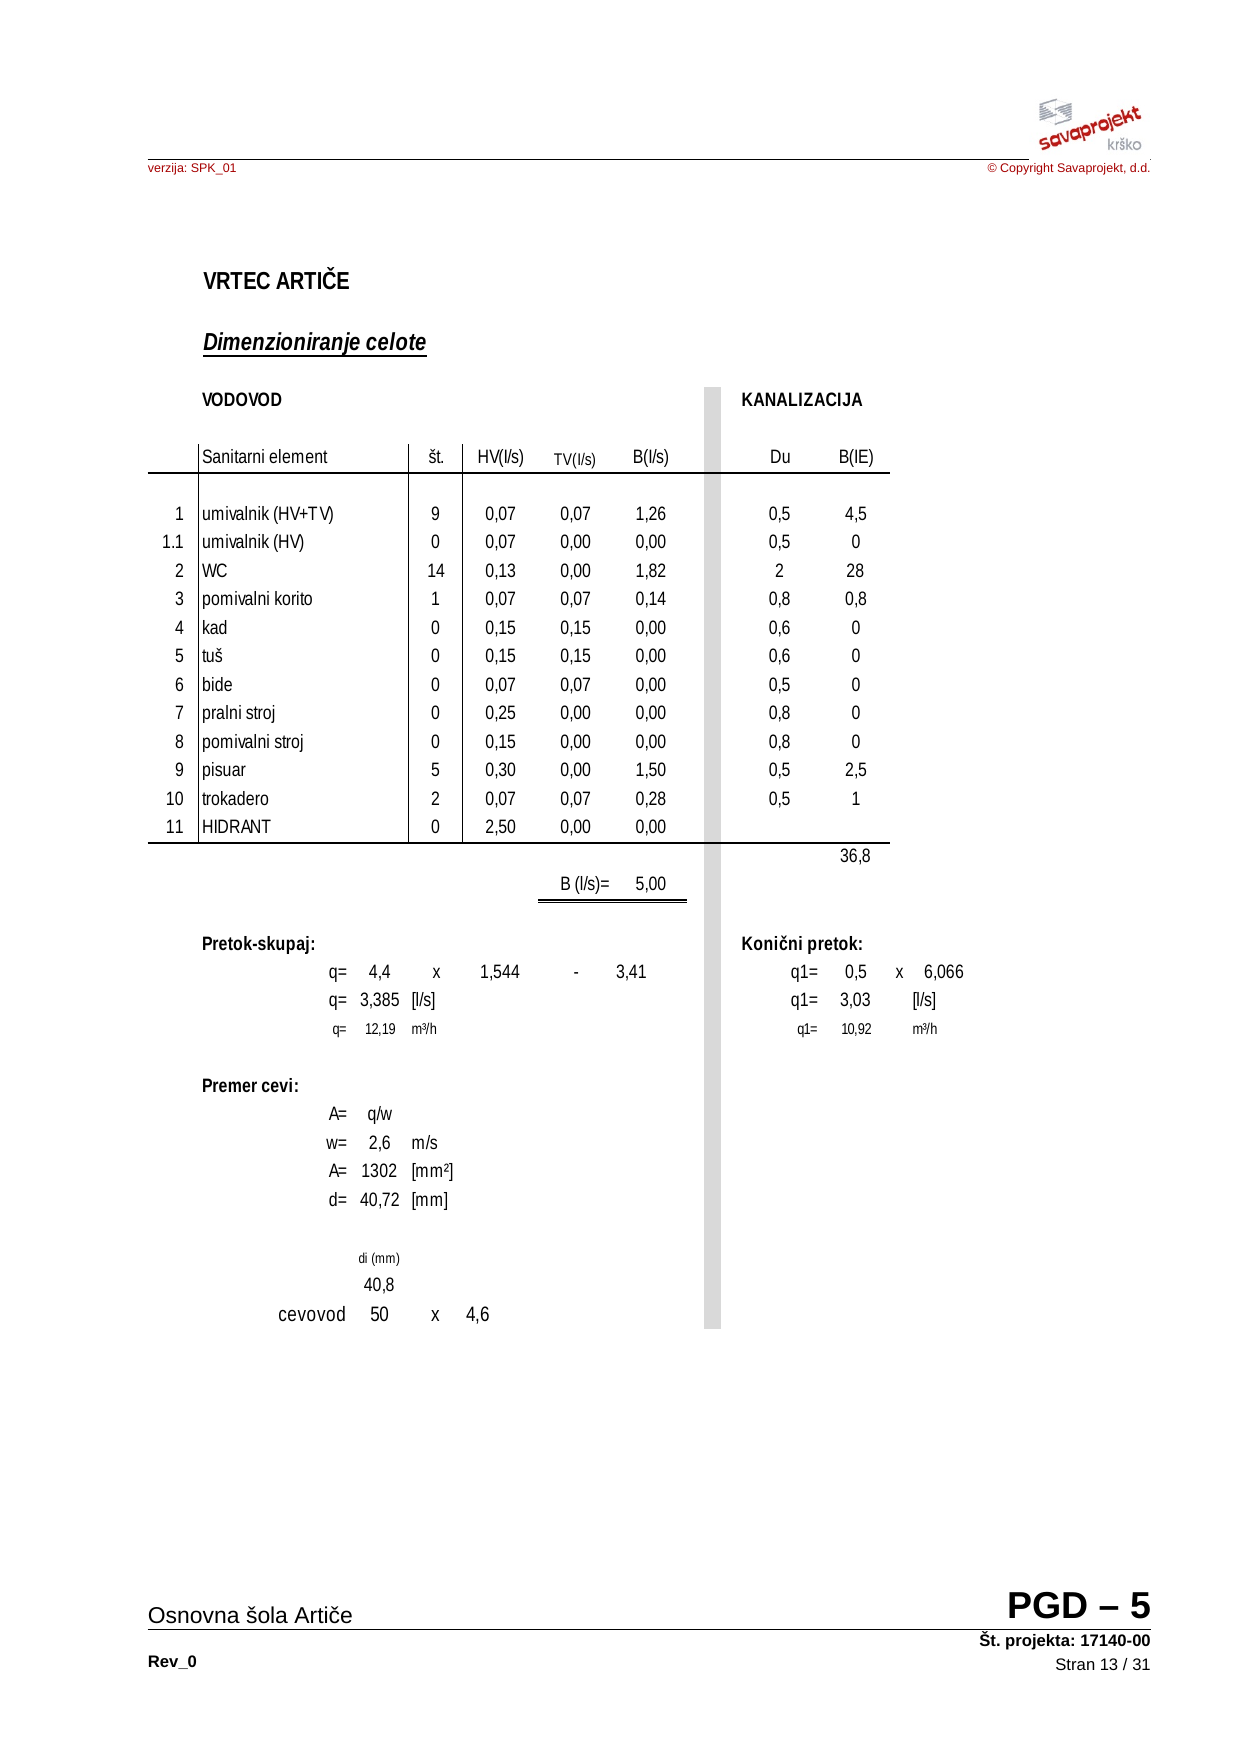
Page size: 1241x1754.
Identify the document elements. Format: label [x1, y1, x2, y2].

picture [1029, 88, 1151, 160]
